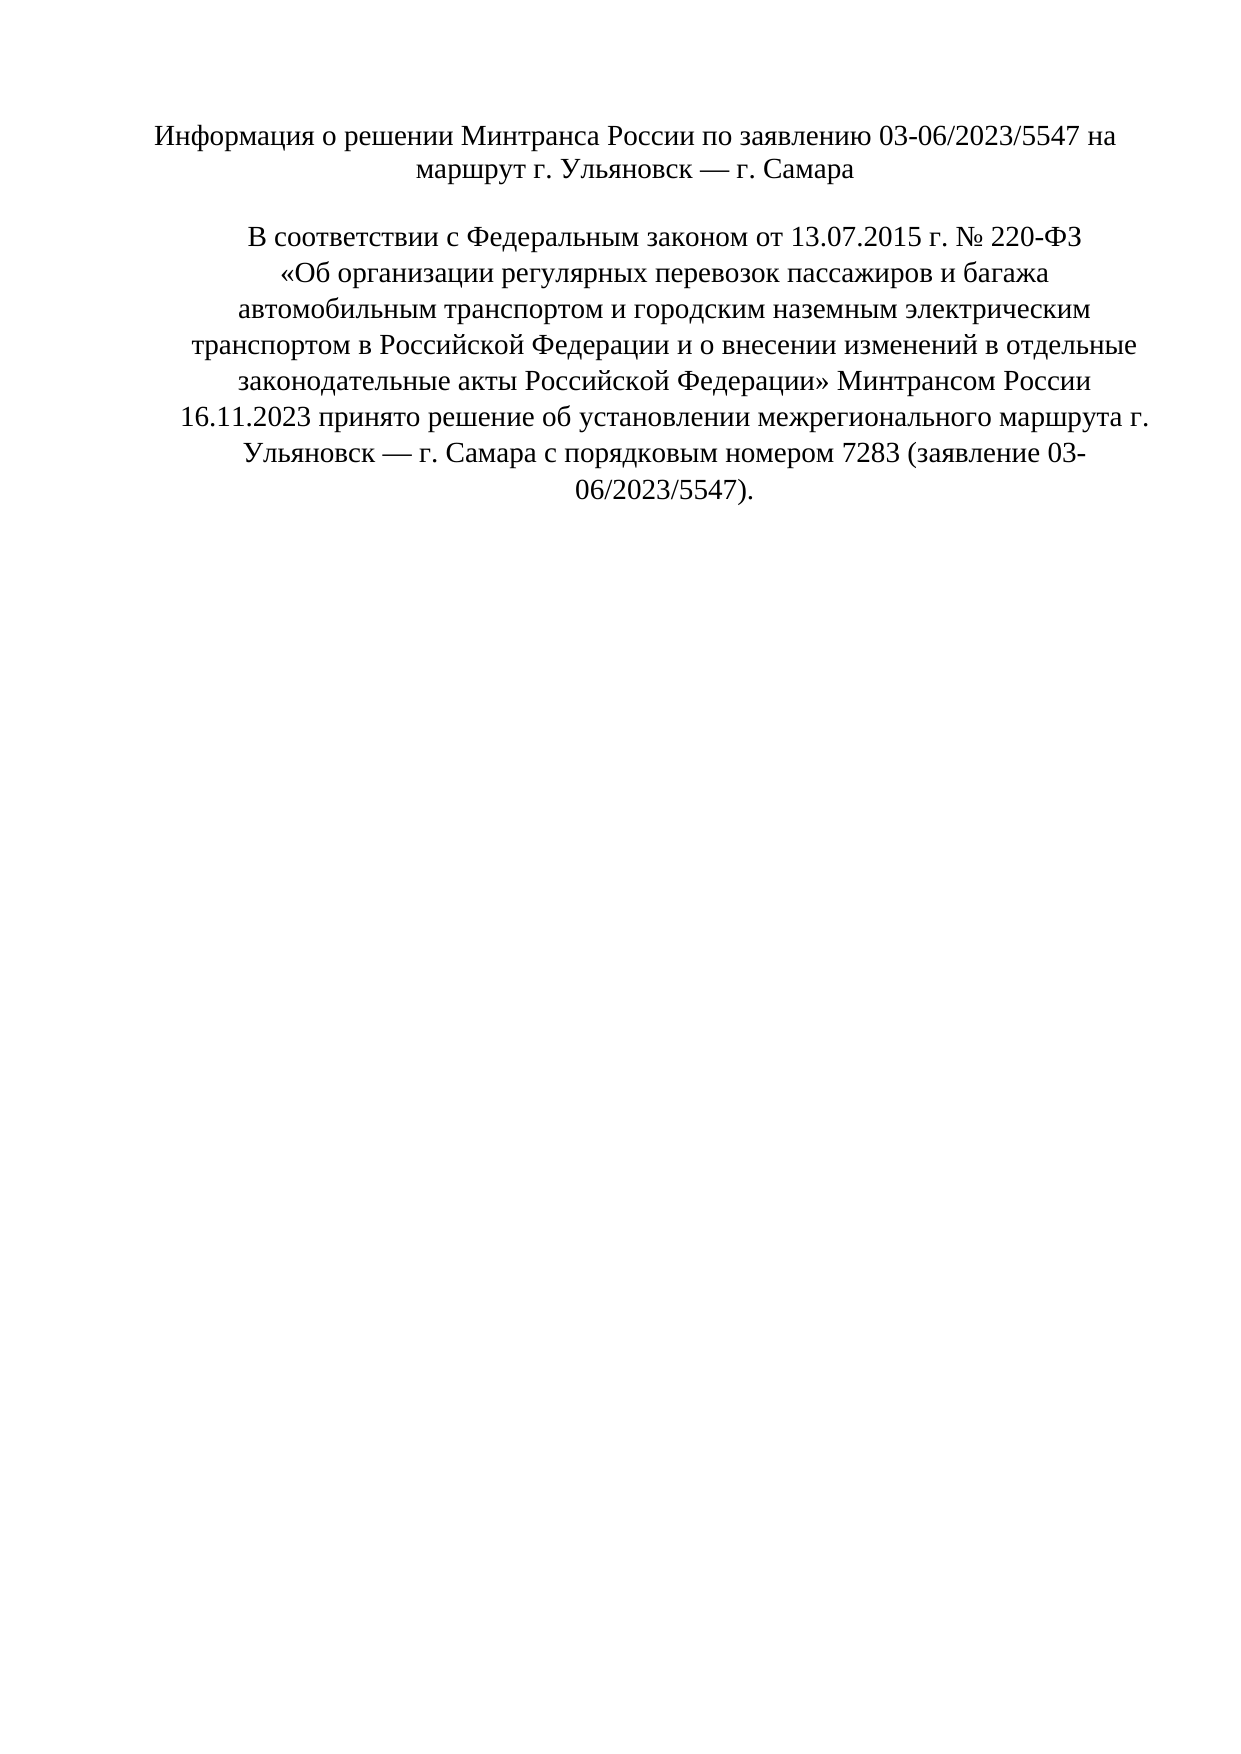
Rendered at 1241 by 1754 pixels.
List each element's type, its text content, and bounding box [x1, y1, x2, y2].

text Информация о решении Минтранса России по заявлению 03-06/2023/5547 на маршрут г. Ульяновск — г. Самара [118, 118, 1152, 185]
text В соответствии с Федеральным законом от 13.07.2015 г. № 220-ФЗ «Об организации регулярных перевозок пассажиров и багажа автомобильным транспортом и городским наземным электрическим транспортом в Российской Федерации и о внесении изменений в отдельные законодательные акты Российской Федерации» Минтрансом России 16.11.2023 принято решение об установлении межрегионального маршрута г. Ульяновск — г. Самара с порядковым номером 7283 (заявление 03-06/2023/5547). [177, 219, 1152, 505]
